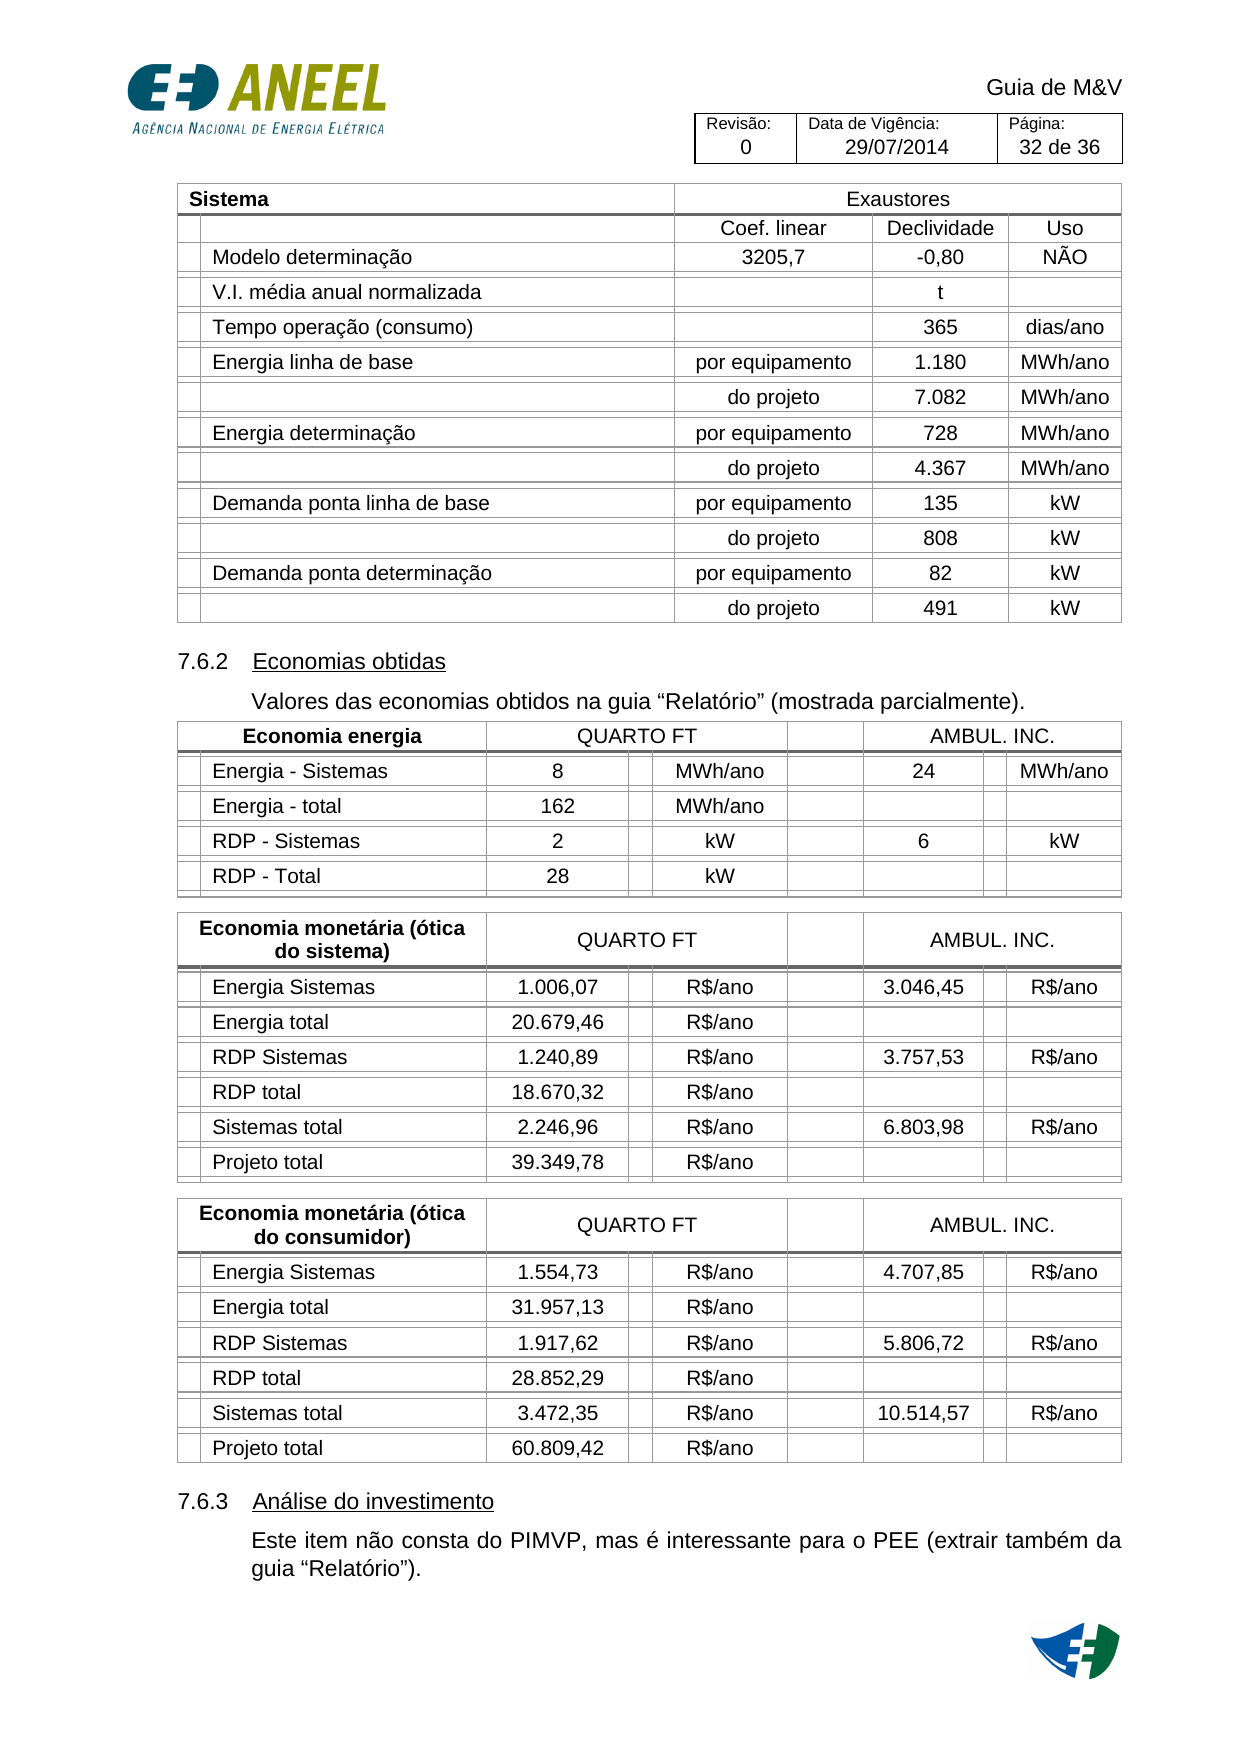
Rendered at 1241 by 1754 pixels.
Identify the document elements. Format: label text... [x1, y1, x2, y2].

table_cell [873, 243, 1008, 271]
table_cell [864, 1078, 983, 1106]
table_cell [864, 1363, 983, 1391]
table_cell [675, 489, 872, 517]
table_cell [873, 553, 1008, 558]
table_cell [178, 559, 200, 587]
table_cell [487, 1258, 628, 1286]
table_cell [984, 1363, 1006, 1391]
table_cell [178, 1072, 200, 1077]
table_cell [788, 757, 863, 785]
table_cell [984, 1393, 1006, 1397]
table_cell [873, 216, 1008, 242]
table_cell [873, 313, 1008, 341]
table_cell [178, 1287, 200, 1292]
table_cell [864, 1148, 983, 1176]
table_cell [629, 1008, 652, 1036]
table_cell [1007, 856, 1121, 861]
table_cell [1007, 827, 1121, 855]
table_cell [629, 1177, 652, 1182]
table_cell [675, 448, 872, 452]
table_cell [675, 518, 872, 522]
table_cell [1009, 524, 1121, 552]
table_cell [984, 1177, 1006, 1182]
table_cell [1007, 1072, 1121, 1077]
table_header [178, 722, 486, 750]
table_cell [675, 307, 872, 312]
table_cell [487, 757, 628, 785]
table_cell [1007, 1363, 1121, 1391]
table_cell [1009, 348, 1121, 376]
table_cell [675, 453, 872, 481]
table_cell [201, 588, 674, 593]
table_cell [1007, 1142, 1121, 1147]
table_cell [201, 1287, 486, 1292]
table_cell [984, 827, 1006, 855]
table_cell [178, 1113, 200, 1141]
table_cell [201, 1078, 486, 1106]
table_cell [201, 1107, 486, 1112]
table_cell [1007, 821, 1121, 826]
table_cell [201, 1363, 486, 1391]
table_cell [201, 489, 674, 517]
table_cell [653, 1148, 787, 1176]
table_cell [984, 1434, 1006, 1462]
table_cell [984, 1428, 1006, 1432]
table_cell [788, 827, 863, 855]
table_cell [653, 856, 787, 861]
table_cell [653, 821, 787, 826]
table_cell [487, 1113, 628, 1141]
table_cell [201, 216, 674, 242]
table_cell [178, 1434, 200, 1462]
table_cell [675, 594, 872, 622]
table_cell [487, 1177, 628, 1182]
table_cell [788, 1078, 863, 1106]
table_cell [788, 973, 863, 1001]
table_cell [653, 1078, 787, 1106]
picture [127, 64, 386, 134]
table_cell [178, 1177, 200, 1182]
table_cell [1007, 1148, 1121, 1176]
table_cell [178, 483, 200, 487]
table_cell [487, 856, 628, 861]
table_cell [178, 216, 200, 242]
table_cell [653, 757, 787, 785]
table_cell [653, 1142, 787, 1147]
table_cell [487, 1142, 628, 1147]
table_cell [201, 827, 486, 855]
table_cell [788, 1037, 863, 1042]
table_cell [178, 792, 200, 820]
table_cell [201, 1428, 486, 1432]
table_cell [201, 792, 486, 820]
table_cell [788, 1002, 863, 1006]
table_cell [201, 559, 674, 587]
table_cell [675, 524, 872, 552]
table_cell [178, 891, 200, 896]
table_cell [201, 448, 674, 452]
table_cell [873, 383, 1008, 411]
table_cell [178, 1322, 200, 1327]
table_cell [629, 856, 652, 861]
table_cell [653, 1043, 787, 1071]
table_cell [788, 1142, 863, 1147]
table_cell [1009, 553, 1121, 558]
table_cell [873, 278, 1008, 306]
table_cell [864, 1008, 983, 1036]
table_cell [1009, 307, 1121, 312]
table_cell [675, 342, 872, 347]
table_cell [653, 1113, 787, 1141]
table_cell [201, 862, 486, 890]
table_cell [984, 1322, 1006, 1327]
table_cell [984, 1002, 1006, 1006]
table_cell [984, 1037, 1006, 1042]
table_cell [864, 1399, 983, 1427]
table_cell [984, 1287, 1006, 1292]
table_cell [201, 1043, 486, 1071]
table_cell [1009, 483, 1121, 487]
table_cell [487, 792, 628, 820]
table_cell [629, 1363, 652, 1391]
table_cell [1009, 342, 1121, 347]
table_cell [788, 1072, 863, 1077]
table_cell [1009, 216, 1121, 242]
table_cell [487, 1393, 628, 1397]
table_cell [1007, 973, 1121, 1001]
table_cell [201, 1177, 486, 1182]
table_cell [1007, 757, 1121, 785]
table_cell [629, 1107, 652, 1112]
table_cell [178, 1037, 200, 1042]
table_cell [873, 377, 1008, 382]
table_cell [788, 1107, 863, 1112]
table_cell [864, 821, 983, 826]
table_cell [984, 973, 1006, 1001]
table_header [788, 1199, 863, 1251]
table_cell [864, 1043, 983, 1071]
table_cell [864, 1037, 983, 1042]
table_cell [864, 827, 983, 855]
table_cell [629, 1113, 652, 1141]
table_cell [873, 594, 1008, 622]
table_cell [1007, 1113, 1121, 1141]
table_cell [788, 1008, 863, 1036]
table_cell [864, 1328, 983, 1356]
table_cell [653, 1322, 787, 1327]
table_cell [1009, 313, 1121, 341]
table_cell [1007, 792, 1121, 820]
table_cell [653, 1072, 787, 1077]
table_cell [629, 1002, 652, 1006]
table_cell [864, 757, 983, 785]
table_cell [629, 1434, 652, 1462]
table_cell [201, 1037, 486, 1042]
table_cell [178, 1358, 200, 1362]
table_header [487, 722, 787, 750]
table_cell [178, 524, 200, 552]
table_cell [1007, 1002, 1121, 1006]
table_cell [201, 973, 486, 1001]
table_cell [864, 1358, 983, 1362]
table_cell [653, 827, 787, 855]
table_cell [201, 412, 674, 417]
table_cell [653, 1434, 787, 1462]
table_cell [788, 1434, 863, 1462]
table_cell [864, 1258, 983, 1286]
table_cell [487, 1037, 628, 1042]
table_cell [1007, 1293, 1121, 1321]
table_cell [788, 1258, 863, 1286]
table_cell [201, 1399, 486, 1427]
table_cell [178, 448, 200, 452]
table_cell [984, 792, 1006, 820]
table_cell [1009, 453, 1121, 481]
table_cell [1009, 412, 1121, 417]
text Análise do investimento [177, 1488, 1122, 1515]
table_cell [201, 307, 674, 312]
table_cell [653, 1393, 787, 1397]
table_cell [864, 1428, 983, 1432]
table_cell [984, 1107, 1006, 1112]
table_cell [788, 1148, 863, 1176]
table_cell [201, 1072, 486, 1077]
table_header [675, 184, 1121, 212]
text Valores das economias obtidos na guia “Relatório” (mostrada parcialmente). [251, 687, 1122, 714]
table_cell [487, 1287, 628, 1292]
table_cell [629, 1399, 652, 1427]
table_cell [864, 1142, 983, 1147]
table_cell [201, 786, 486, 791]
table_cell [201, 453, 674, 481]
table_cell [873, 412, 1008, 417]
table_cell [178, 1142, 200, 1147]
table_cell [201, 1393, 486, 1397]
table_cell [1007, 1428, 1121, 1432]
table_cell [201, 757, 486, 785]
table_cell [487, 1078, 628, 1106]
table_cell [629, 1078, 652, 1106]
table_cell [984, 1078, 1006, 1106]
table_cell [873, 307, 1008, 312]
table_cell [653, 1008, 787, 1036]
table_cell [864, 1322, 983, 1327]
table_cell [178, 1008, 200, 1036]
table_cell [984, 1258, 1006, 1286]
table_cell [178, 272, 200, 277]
text Economias obtidas [177, 648, 1122, 675]
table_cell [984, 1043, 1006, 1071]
text Este item não consta do PIMVP, mas é interessante para o PEE (extrair também da guia “Relatório”). [251, 1527, 1122, 1581]
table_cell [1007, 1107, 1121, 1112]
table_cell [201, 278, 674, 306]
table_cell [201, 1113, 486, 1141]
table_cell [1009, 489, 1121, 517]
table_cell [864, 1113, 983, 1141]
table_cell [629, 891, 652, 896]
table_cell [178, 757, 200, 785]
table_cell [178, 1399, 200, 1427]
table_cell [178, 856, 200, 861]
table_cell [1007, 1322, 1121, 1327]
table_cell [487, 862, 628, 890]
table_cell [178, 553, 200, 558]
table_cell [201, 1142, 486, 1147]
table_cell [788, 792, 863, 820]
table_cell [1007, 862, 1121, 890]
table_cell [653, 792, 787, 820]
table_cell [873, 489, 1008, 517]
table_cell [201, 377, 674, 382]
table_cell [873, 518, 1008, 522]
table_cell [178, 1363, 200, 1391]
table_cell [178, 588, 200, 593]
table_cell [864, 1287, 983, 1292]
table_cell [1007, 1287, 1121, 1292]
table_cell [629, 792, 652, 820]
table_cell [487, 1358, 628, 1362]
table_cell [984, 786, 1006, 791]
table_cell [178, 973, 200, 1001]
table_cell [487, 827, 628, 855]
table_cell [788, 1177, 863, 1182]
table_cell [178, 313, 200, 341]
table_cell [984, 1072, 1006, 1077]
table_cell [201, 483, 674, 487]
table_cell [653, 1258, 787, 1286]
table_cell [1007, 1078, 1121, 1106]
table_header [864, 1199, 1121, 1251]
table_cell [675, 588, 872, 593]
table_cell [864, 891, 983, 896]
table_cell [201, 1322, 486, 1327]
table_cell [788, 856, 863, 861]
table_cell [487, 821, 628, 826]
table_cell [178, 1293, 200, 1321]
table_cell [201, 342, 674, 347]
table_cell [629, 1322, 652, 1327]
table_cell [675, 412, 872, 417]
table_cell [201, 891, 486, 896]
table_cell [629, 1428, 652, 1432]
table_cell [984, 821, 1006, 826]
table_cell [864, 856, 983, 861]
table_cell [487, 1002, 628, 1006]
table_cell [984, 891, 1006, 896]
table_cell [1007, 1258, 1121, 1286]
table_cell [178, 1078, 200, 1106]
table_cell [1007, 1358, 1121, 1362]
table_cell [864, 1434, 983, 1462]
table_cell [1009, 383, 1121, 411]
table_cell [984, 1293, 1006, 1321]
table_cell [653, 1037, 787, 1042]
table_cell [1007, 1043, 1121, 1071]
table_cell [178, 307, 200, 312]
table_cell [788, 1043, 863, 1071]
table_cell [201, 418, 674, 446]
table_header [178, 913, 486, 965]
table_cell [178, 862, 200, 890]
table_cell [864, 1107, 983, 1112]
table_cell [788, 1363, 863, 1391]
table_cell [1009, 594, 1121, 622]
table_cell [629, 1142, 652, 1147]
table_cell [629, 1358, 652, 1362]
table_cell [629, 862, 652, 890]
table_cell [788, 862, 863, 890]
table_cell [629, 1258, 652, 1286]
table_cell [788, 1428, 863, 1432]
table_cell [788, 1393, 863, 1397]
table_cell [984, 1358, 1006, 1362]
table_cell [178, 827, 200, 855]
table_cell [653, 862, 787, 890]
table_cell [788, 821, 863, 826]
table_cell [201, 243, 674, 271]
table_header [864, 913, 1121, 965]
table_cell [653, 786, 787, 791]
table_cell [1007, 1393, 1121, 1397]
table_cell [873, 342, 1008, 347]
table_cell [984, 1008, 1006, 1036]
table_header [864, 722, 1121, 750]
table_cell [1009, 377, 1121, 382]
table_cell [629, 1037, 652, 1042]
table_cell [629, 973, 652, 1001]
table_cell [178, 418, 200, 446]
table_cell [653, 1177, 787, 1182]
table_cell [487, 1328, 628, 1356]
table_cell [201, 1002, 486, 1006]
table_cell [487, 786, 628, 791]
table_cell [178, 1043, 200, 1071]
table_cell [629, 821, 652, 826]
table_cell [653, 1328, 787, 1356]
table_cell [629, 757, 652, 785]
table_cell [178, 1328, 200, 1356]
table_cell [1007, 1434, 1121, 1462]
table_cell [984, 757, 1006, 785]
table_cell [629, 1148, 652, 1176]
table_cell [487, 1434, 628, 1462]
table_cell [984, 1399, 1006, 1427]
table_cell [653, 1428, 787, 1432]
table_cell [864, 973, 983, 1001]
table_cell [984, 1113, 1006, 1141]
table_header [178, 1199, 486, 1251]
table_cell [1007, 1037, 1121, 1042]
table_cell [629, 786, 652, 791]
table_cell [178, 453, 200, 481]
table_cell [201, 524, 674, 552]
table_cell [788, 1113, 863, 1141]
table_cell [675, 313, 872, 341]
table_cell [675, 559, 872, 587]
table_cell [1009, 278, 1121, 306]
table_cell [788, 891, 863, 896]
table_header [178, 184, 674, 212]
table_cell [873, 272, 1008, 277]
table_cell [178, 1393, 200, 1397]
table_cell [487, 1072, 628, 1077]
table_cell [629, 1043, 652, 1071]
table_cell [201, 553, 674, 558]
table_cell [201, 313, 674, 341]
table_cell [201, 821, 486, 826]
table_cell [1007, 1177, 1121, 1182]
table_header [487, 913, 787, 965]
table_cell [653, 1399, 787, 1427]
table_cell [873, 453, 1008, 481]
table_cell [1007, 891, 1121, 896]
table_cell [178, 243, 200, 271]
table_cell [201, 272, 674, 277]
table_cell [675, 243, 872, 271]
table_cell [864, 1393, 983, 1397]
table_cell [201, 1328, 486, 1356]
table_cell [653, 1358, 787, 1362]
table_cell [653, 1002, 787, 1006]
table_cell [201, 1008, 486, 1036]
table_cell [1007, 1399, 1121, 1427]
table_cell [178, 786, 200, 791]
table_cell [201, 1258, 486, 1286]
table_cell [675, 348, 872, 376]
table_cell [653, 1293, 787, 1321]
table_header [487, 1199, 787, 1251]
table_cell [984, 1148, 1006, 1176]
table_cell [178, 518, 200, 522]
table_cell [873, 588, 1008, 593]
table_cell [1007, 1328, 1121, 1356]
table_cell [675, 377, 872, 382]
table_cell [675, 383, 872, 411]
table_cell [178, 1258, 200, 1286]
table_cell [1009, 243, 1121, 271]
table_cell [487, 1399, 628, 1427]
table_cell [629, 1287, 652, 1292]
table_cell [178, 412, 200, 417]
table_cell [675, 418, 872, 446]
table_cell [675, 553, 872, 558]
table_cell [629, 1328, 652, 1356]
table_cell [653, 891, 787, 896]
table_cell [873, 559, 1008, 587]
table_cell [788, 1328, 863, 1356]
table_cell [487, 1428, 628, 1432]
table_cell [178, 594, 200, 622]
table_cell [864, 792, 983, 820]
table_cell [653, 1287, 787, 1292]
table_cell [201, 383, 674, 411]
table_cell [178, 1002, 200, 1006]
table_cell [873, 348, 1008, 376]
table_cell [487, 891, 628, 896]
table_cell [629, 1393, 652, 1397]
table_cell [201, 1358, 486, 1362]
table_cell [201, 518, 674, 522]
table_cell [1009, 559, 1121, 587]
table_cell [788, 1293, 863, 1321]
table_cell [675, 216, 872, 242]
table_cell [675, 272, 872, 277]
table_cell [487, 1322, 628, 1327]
picture [127, 64, 148, 87]
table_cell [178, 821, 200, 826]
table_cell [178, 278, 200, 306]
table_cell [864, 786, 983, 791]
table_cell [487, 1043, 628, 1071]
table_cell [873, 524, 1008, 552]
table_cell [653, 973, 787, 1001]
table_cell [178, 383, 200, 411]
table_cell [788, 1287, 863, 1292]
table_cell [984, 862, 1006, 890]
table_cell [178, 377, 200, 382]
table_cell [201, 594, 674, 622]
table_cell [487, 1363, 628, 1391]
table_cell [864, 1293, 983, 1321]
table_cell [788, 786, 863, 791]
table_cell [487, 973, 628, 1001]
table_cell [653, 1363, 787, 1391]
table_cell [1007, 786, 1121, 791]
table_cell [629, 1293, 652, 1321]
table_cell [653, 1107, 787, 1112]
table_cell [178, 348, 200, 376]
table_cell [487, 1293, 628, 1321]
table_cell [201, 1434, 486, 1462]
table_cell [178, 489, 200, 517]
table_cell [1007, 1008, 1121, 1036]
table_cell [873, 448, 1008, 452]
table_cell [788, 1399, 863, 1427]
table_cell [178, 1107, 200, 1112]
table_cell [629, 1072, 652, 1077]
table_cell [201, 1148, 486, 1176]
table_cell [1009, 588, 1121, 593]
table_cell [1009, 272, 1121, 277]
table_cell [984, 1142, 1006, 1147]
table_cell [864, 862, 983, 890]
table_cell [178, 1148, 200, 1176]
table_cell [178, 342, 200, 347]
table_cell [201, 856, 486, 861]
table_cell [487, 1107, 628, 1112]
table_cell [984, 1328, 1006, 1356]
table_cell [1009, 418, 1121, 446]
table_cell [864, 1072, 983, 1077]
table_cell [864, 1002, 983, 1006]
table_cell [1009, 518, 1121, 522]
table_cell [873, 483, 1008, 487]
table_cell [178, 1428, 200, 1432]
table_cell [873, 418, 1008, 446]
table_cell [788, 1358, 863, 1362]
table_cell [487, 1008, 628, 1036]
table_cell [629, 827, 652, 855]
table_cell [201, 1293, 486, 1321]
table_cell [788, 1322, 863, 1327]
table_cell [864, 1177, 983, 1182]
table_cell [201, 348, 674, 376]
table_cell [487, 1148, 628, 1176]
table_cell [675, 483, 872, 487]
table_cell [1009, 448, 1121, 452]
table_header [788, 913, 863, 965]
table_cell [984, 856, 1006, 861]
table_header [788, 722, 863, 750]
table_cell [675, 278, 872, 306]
